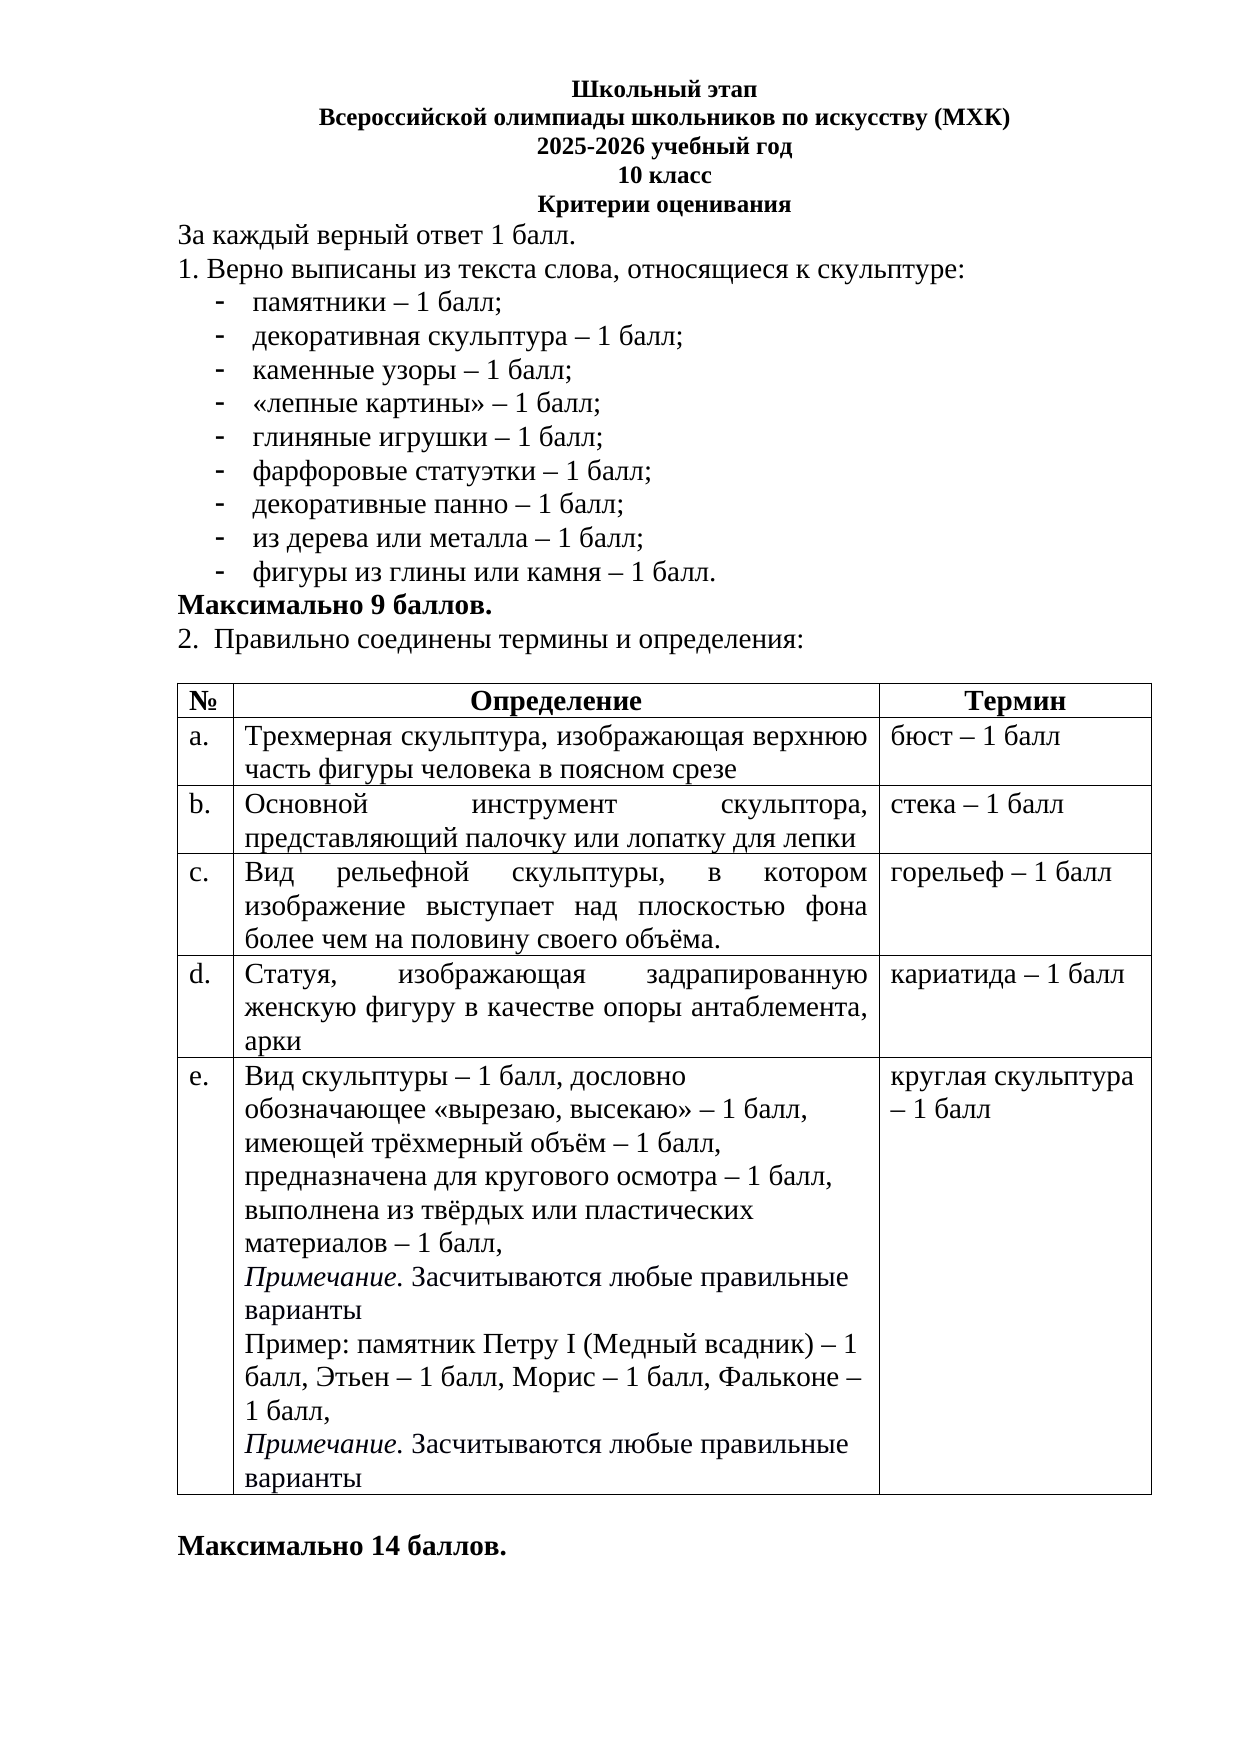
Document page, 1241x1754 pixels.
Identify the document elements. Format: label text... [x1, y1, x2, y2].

text 1. Верно выписаны из текста слова, относящиеся к скульптуре: [177, 251, 1152, 284]
table_cell с. [178, 854, 233, 955]
table_header № [178, 684, 233, 717]
list каменные узоры – 1 балл; [215, 352, 1152, 386]
table_cell b. [178, 786, 233, 853]
table_cell Основной инструмент скульптора, представляющий палочку или лопатку для лепки [234, 786, 879, 853]
table_cell кариатида – 1 балл [880, 956, 1151, 1057]
text Максимально 14 баллов. [177, 1528, 1152, 1562]
table_cell стека – 1 балл [880, 786, 1151, 853]
list глиняные игрушки – 1 балл; [215, 419, 1152, 453]
list декоративные панно – 1 балл; [215, 486, 1152, 520]
text За каждый верный ответ 1 балл. [177, 217, 1152, 251]
table_header Определение [234, 684, 879, 717]
table_cell Вид рельефной скульптуры, в котором изображение выступает над плоскостью фона более чем на половину своего объёма. [234, 854, 879, 955]
table_cell Трехмерная скульптура, изображающая верхнюю часть фигуры человека в поясном срезе [234, 718, 879, 785]
table_cell a. [178, 718, 233, 785]
list памятники – 1 балл; [215, 284, 1152, 318]
table_cell круглая скульптура – 1 балл [880, 1058, 1151, 1494]
text Максимально 9 баллов. [177, 587, 1152, 621]
list фарфоровые статуэтки – 1 балл; [215, 453, 1152, 486]
list декоративная скульптура – 1 балл; [215, 318, 1152, 352]
text 2. Правильно соединены термины и определения: [177, 621, 1152, 654]
table_cell Вид скульптуры – 1 балл, дословно обозначающее «вырезаю, высекаю» – 1 балл, имеющей трёхмерный объём – 1 балл, предназначена для кругового осмотра – 1 балл, выполнена из твёрдых или пластических материалов – 1 балл, Примечание. Засчитываются любые правильные варианты Пример: памятник Петру I (Медный всадник) – 1 балл, Этьен – 1 балл, Морис – 1 балл, Фальконе – 1 балл, Примечание. Засчитываются любые правильные варианты [234, 1058, 879, 1494]
list «лепные картины» – 1 балл; [215, 386, 1152, 419]
table_cell бюст – 1 балл [880, 718, 1151, 785]
table_cell горельеф – 1 балл [880, 854, 1151, 955]
list фигуры из глины или камня – 1 балл. [215, 554, 1152, 587]
table_header Термин [880, 684, 1151, 717]
table_cell d. [178, 956, 233, 1057]
list из дерева или металла – 1 балл; [215, 520, 1152, 554]
table_cell е. [178, 1058, 233, 1494]
table_cell Статуя, изображающая задрапированную женскую фигуру в качестве опоры антаблемента, арки [234, 956, 879, 1057]
